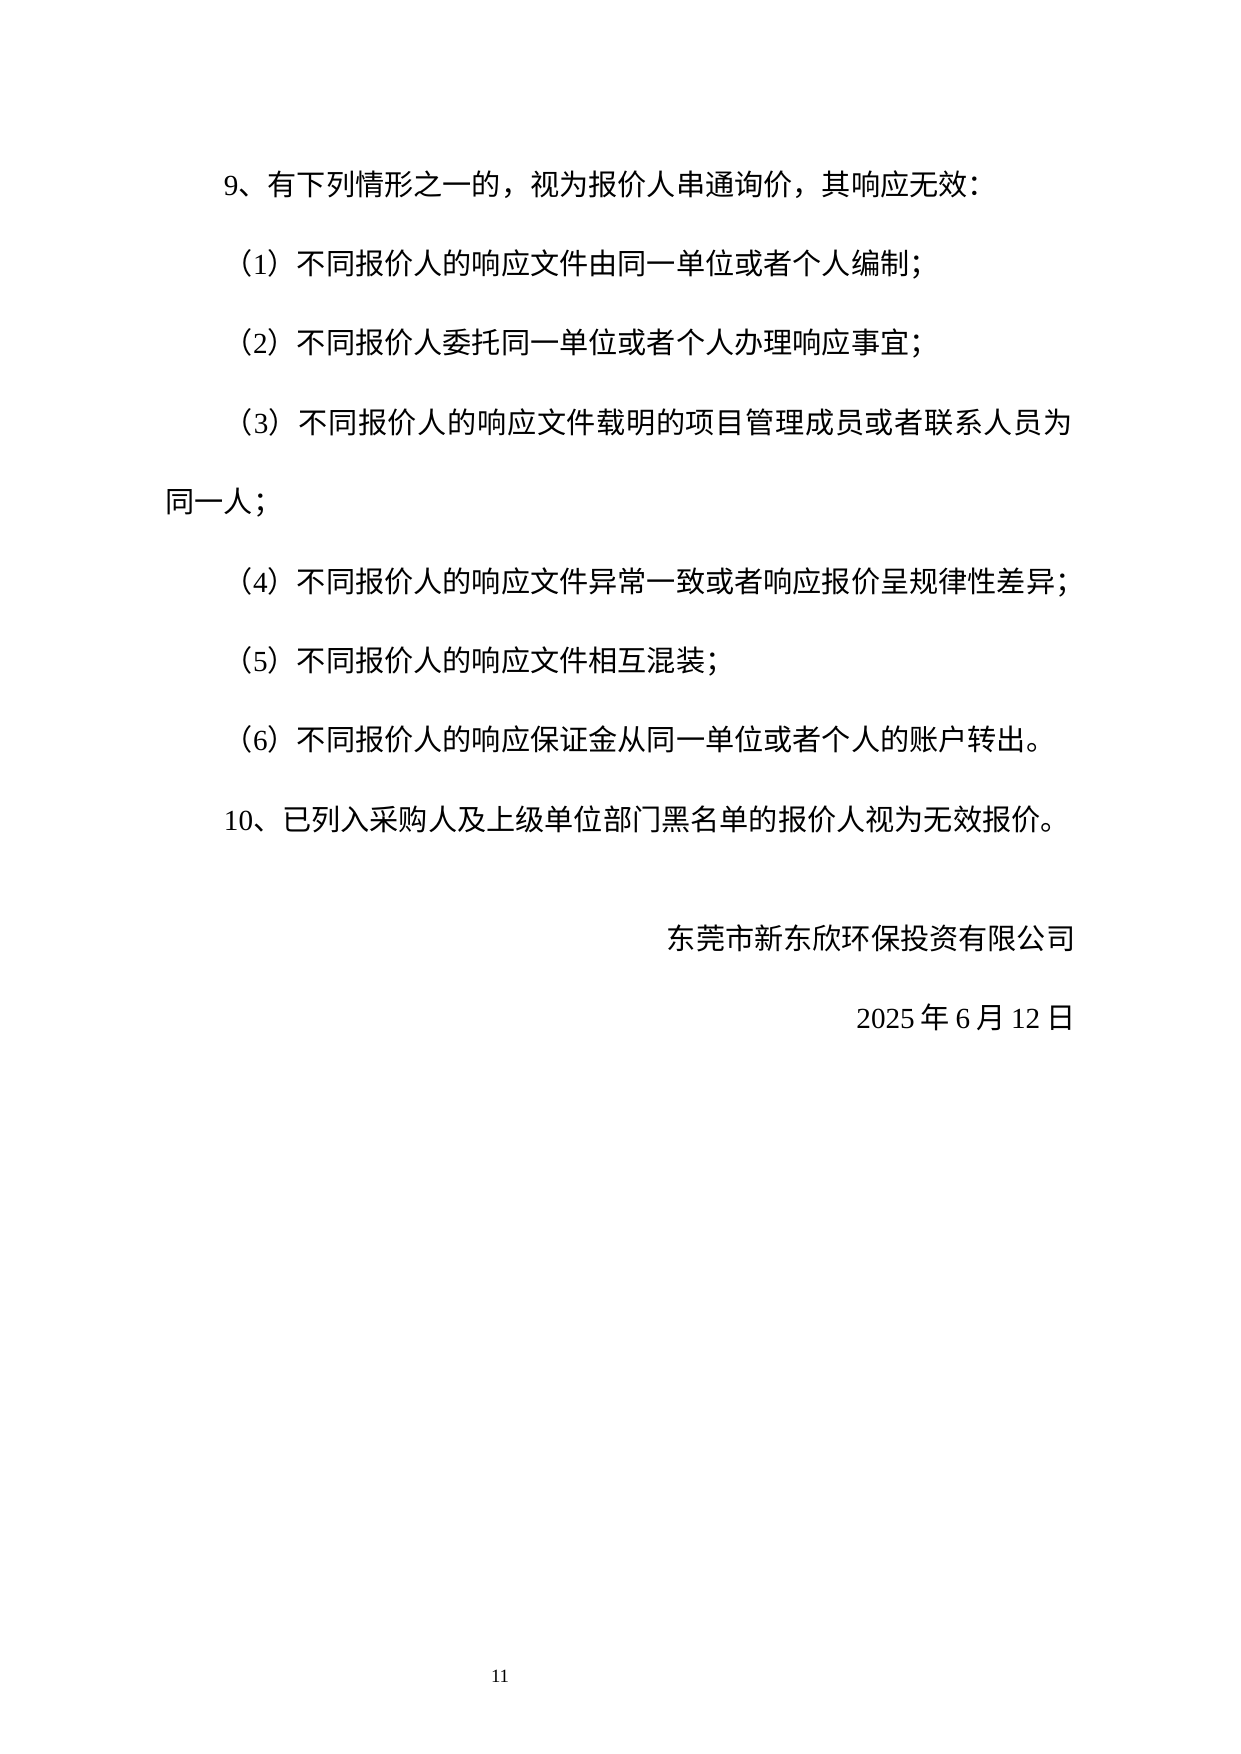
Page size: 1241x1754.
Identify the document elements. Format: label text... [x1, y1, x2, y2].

text （3）不同报价人的响应文件载明的项目管理成员或者联系人员为同一人； [165, 381, 1075, 539]
text （5）不同报价人的响应文件相互混装； [165, 619, 1075, 698]
text 2025年6月12日 [165, 976, 1075, 1056]
text （4）不同报价人的响应文件异常一致或者响应报价呈规律性差异； [165, 539, 1075, 619]
text 10、已列入采购人及上级单位部门黑名单的报价人视为无效报价。 [165, 778, 1075, 857]
text （1）不同报价人的响应文件由同一单位或者个人编制； [165, 222, 1075, 301]
text （2）不同报价人委托同一单位或者个人办理响应事宜； [165, 301, 1075, 381]
text 东莞市新东欣环保投资有限公司 [165, 897, 1075, 976]
text （6）不同报价人的响应保证金从同一单位或者个人的账户转出。 [165, 698, 1075, 778]
text 9、有下列情形之一的，视为报价人串通询价，其响应无效： [165, 143, 1075, 222]
